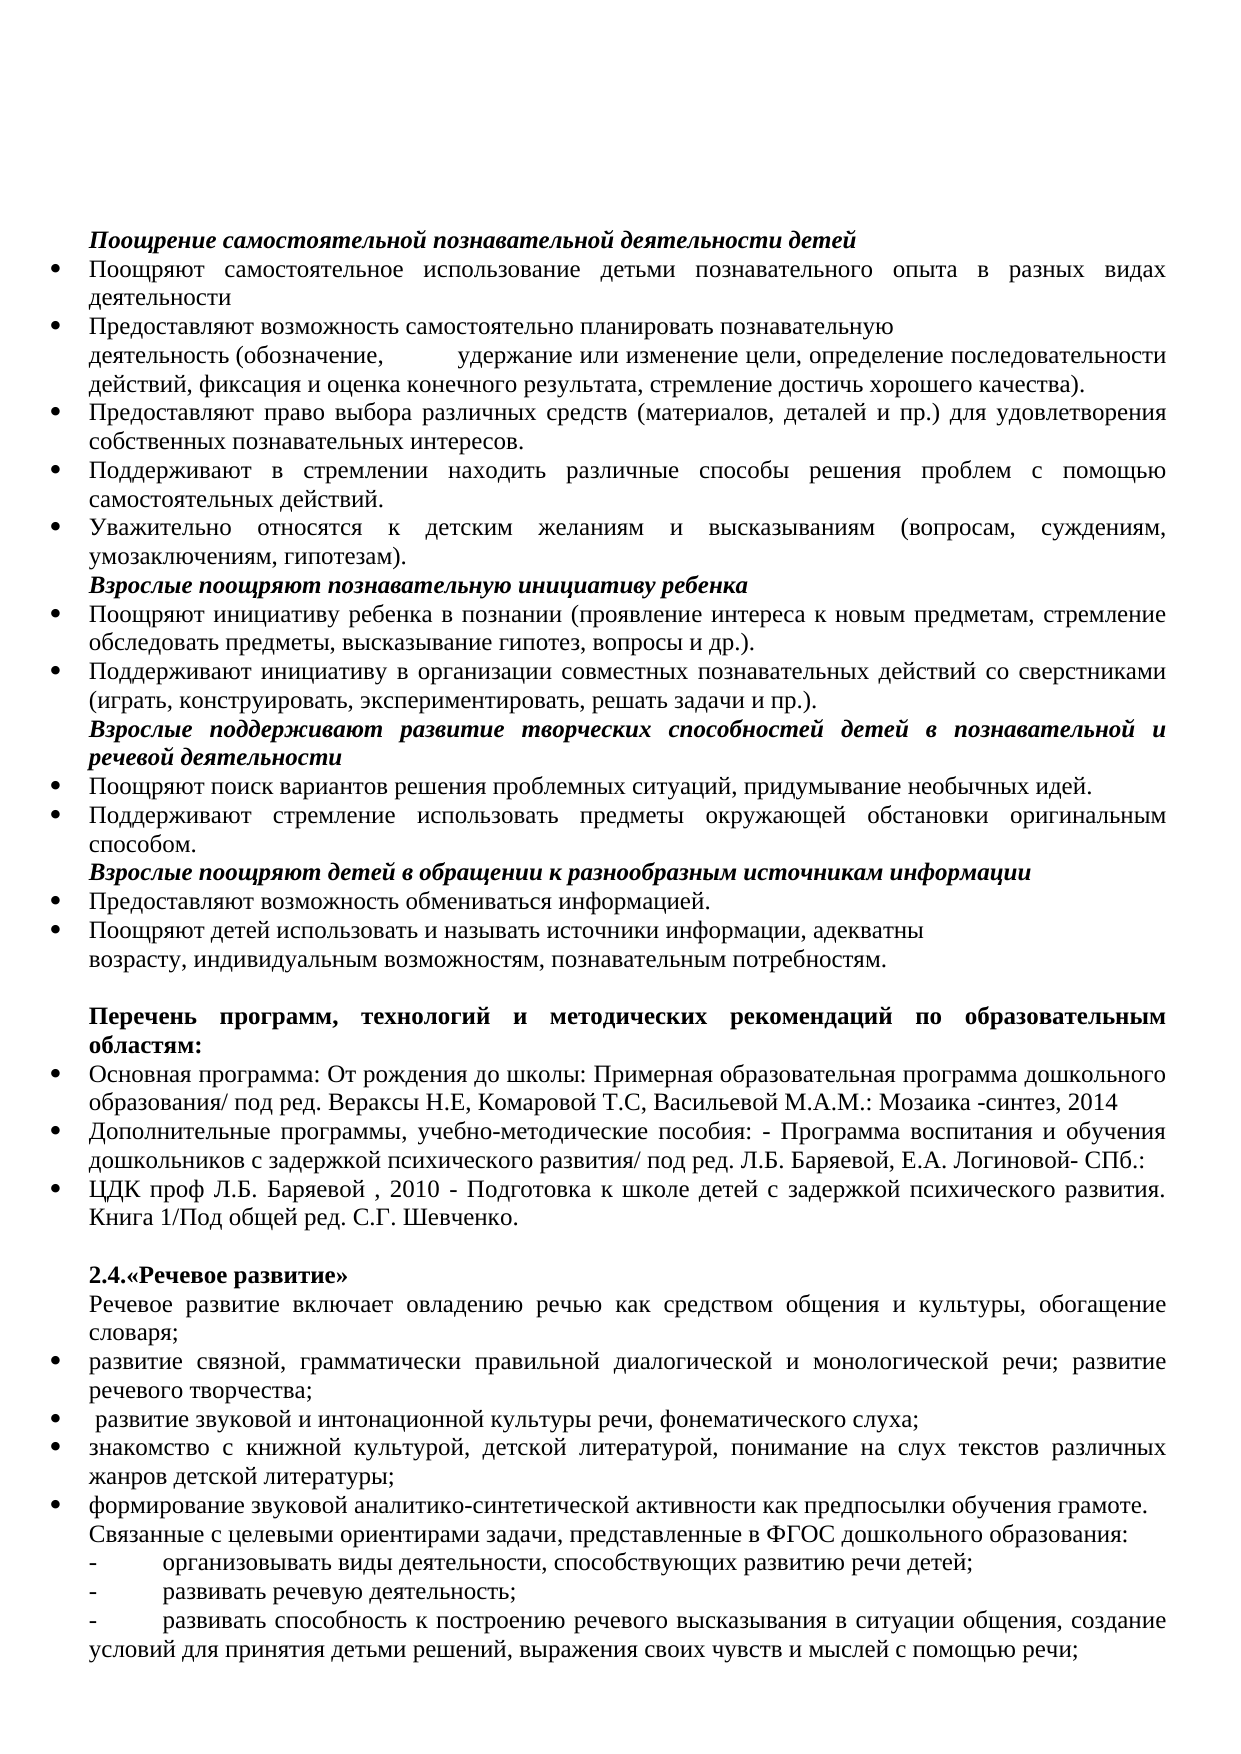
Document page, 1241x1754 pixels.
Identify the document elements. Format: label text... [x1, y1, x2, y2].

text Взрослые поощряют детей в обращении к разнообразным источникам информации [89, 857, 1167, 886]
list Уважительно относятся к детским желаниям и высказываниям (вопросам, суждениям, умозаключениям, гипотезам). [51, 512, 1167, 570]
text Связанные с целевыми ориентирами задачи, представленные в ФГОС дошкольного образования: [89, 1519, 1167, 1547]
text Поощрение самостоятельной познавательной деятельности детей [89, 59, 1167, 254]
list Поощряют детей использовать и называть источники информации, адекватны [51, 915, 1167, 944]
list Поощряют инициативу ребенка в познании (проявление интереса к новым предметам, стремление обследовать предметы, высказывание гипотез, вопросы и др.). [51, 599, 1167, 656]
list Дополнительные программы, учебно-методические пособия: - Программа воспитания и обучения дошкольников с задержкой психического развития/ под ред. Л.Б. Баряевой, Е.А. Логиновой- СПб.: [51, 1116, 1167, 1174]
list развивать способность к построению речевого высказывания в ситуации общения, создание условий для принятия детьми решений, выражения своих чувств и мыслей с помощью речи; [89, 1605, 1167, 1662]
text возрасту, индивидуальным возможностям, познавательным потребностям. [89, 944, 1167, 972]
list развитие звуковой и интонационной культуры речи, фонематического слуха; [51, 1404, 1167, 1432]
list Поощряют самостоятельное использование детьми познавательного опыта в разных видах деятельности [51, 254, 1167, 311]
list Поддерживают в стремлении находить различные способы решения проблем с помощью самостоятельных действий. [51, 455, 1167, 512]
list организовывать виды деятельности, способствующих развитию речи детей; [89, 1547, 1167, 1576]
list развивать речевую деятельность; [89, 1576, 1167, 1605]
list Поддерживают инициативу в организации совместных познавательных действий со сверстниками (играть, конструировать, экспериментировать, решать задачи и пр.). [51, 656, 1167, 714]
list формирование звуковой аналитико-синтетической активности как предпосылки обучения грамоте. [51, 1490, 1167, 1519]
list знакомство с книжной культурой, детской литературой, понимание на слух текстов различных жанров детской литературы; [51, 1432, 1167, 1490]
text деятельность (обозначение, удержание или изменение цели, определение последовательности действий, фиксация и оценка конечного результата, стремление достичь хорошего качества). [89, 340, 1167, 397]
list Поддерживают стремление использовать предметы окружающей обстановки оригинальным способом. [51, 800, 1167, 857]
list Основная программа: От рождения до школы: Примерная образовательная программа дошкольного образования/ под ред. Вераксы Н.Е, Комаровой Т.С, Васильевой М.А.М.: Мозаика -синтез, 2014 [51, 1059, 1167, 1116]
text Взрослые поддерживают развитие творческих способностей детей в познавательной и речевой деятельности [89, 714, 1167, 771]
list Предоставляют возможность самостоятельно планировать познавательную [51, 311, 1167, 340]
text Перечень программ, технологий и методических рекомендаций по образовательным областям: [89, 1001, 1167, 1059]
text Взрослые поощряют познавательную инициативу ребенка [89, 570, 1167, 599]
list ЦДК проф Л.Б. Баряевой , 2010 - Подготовка к школе детей с задержкой психического развития. Книга 1/Под общей ред. С.Г. Шевченко. [51, 1174, 1167, 1231]
list Предоставляют право выбора различных средств (материалов, деталей и пр.) для удовлетворения собственных познавательных интересов. [51, 397, 1167, 455]
list Предоставляют возможность обмениваться информацией. [51, 886, 1167, 915]
text 2.4.«Речевое развитие» [89, 1260, 1167, 1289]
list Поощряют поиск вариантов решения проблемных ситуаций, придумывание необычных идей. [51, 771, 1167, 800]
list развитие связной, грамматически правильной диалогической и монологической речи; развитие речевого творчества; [51, 1346, 1167, 1404]
text Речевое развитие включает овладению речью как средством общения и культуры, обогащение словаря; [89, 1289, 1167, 1346]
